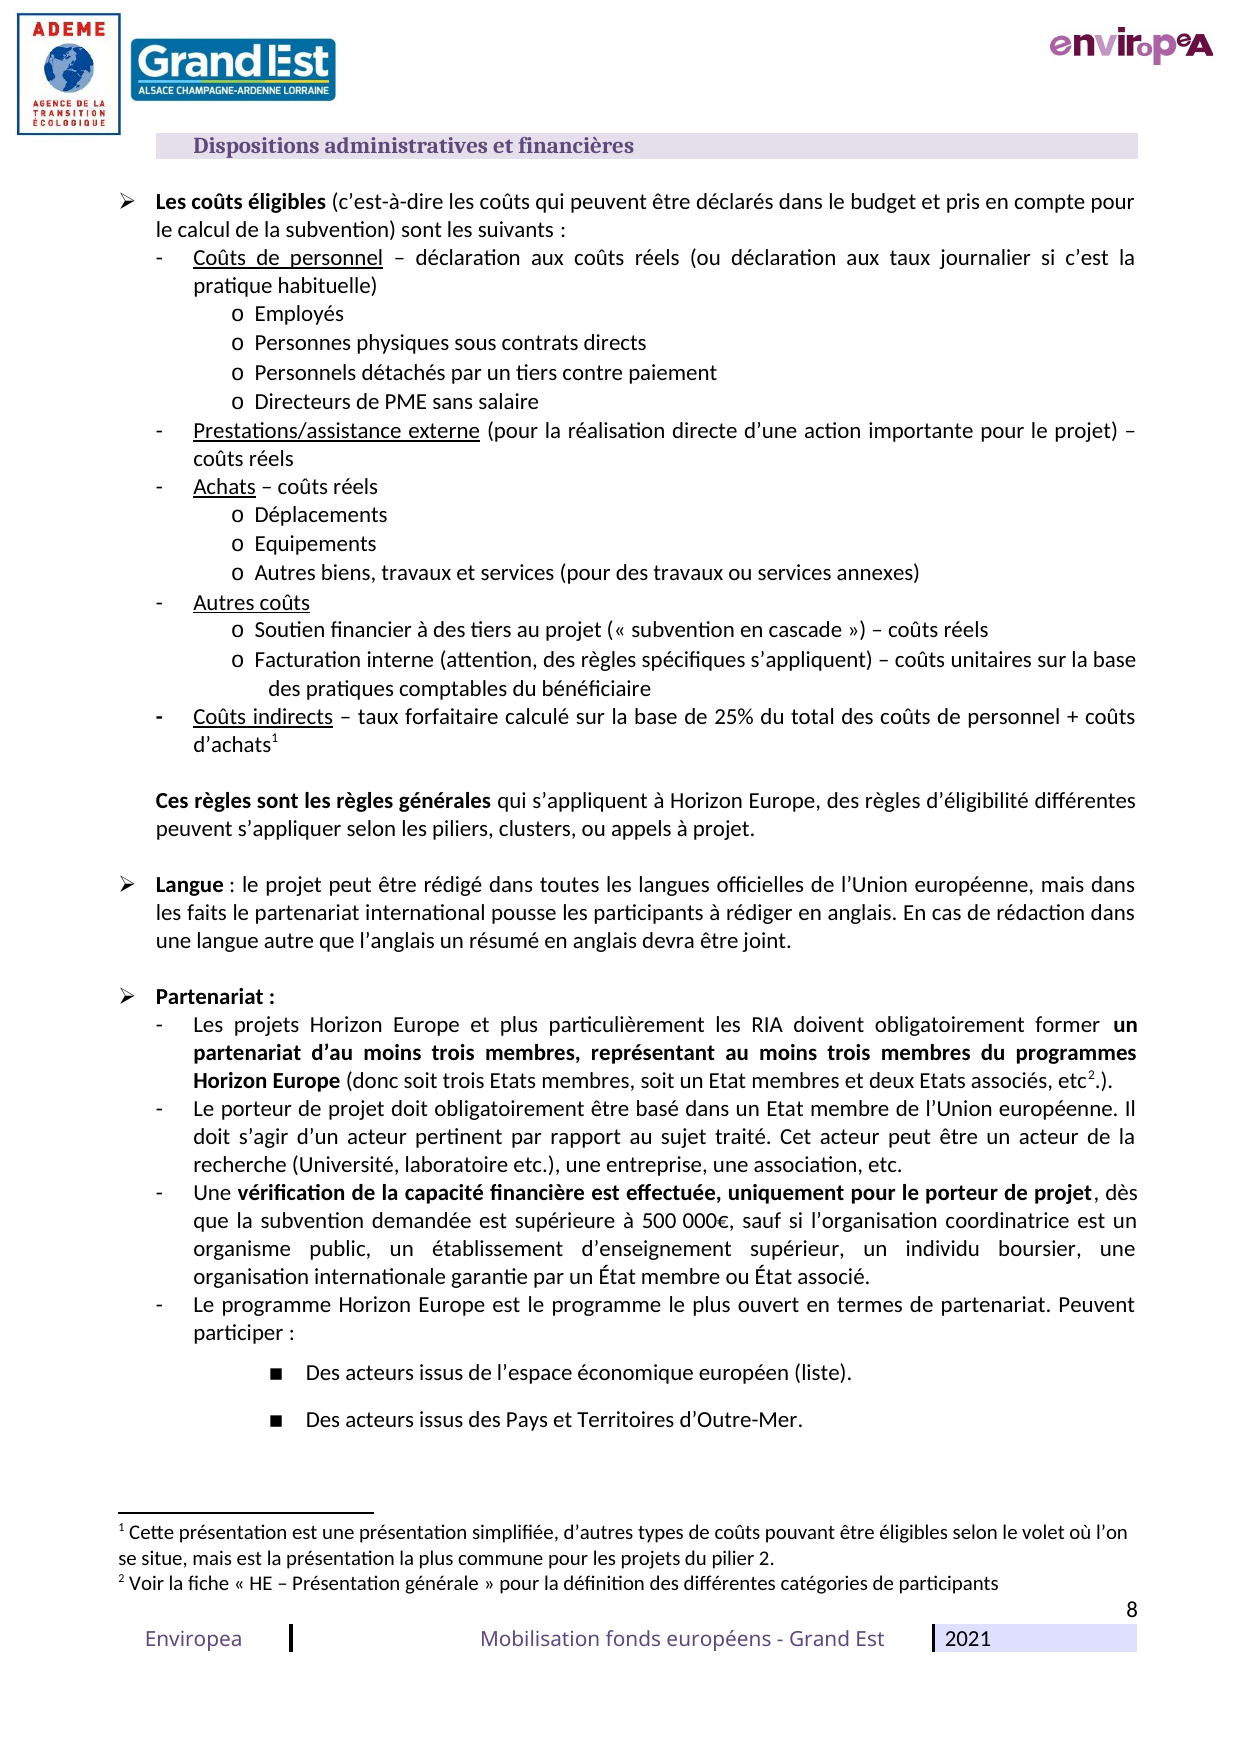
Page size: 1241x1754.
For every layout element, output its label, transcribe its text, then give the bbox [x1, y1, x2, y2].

list Employés [231, 299, 1138, 328]
picture [3, 8, 339, 139]
list Autres coûts [156, 588, 1138, 616]
subtitle Dispositions administratives et financières [156, 133, 1138, 159]
list Personnes physiques sous contrats directs [231, 328, 1138, 358]
list Langue : le projet peut être rédigé dans toutes les langues officielles de l’Union européenne, mais dans les faits le partenariat international pousse les participants à rédiger en anglais. En cas de rédaction dans une langue autre que l’anglais un résumé en anglais devra être joint. [118, 870, 1138, 954]
list Des acteurs issus de l’espace économique européen (liste). [268, 1346, 1138, 1393]
list Des acteurs issus des Pays et Territoires d’Outre-Mer. [268, 1393, 1138, 1440]
list Equipements [231, 529, 1138, 558]
list Personnels détachés par un tiers contre paiement [231, 358, 1138, 387]
list Soutien financier à des tiers au projet (« subvention en cascade ») – coûts réels [231, 616, 1138, 645]
list Une vérification de la capacité financière est effectuée, uniquement pour le porteur de projet, dès que la subvention demandée est supérieure à 500 000€, sauf si l’organisation coordinatrice est un organisme public, un établissement d’enseignement supérieur, un individu boursier, une organisation internationale garantie par un État membre ou État associé. [156, 1178, 1138, 1290]
list Facturation interne (attention, des règles spécifiques s’appliquent) – coûts unitaires sur la base des pratiques comptables du bénéficiaire [231, 645, 1138, 702]
list Déplacements [231, 500, 1138, 529]
list Partenariat : [118, 982, 1138, 1010]
list Directeurs de PME sans salaire [231, 387, 1138, 416]
list Les coûts éligibles (c’est-à-dire les coûts qui peuvent être déclarés dans le budget et pris en compte pour le calcul de la subvention) sont les suivants : [118, 187, 1138, 243]
list Autres biens, travaux et services (pour des travaux ou services annexes) [231, 558, 1138, 588]
text Ces règles sont les règles générales qui s’appliquent à Horizon Europe, des règles d’éligibilité différentes peuvent s’appliquer selon les piliers, clusters, ou appels à projet. [156, 786, 1138, 842]
list Le programme Horizon Europe est le programme le plus ouvert en termes de partenariat. Peuvent participer : [156, 1290, 1138, 1346]
list Coûts indirects – taux forfaitaire calculé sur la base de 25% du total des coûts de personnel + coûts d’achats [156, 702, 1138, 758]
list Coûts de personnel – déclaration aux coûts réels (ou déclaration aux taux journalier si c’est la pratique habituelle) [156, 243, 1138, 299]
picture [1050, 27, 1214, 65]
list Prestations/assistance externe (pour la réalisation directe d’une action importante pour le projet) – coûts réels [156, 416, 1138, 472]
list Les projets Horizon Europe et plus particulièrement les RIA doivent obligatoirement former un partenariat d’au moins trois membres, représentant au moins trois membres du programmes Horizon Europe (donc soit trois Etats membres, soit un Etat membres et deux Etats associés, etc.). [156, 1010, 1138, 1094]
list Le porteur de projet doit obligatoirement être basé dans un Etat membre de l’Union européenne. Il doit s’agir d’un acteur pertinent par rapport au sujet traité. Cet acteur peut être un acteur de la recherche (Université, laboratoire etc.), une entreprise, une association, etc. [156, 1094, 1138, 1178]
list Achats – coûts réels [156, 472, 1138, 500]
